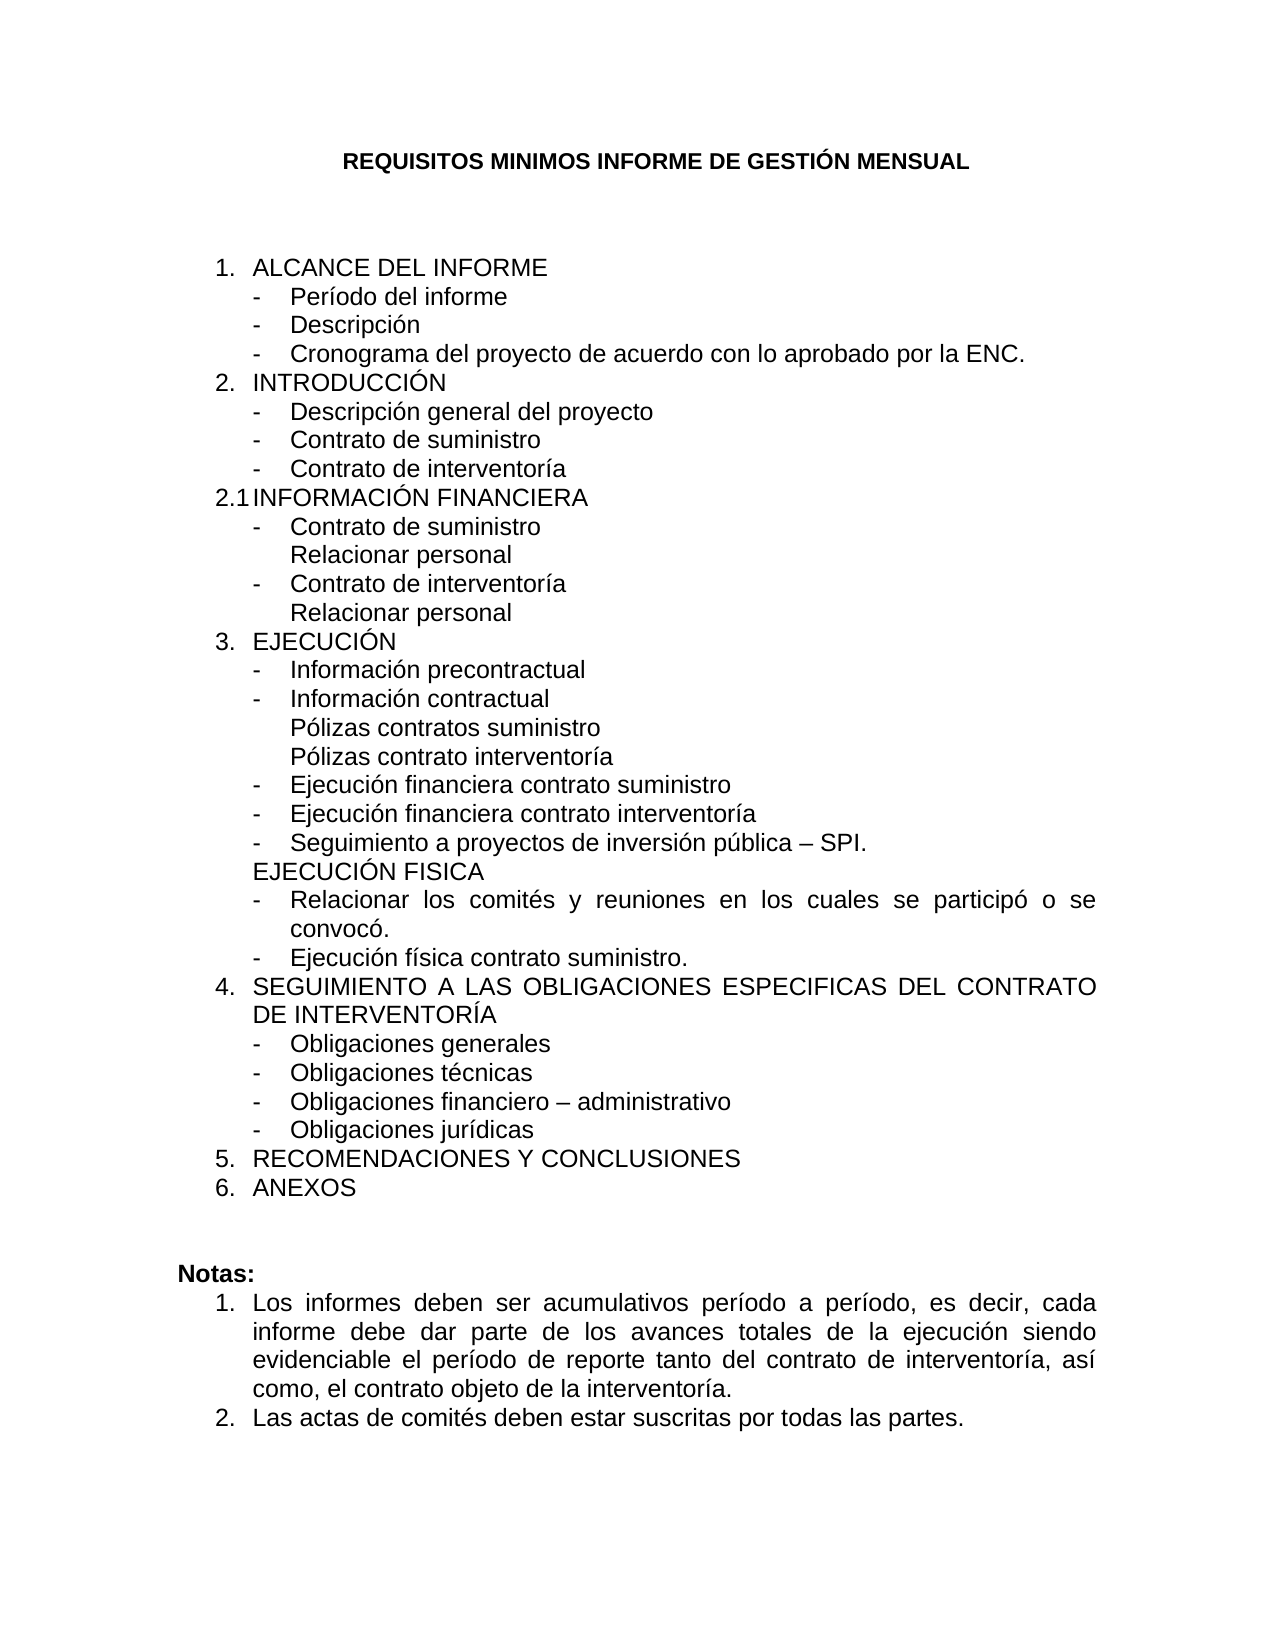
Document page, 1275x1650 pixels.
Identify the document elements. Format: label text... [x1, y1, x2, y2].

list Descripción general del proyecto [252, 397, 1098, 426]
list INTRODUCCIÓN [215, 368, 1098, 397]
list Contrato de interventoría [252, 454, 1098, 483]
list SEGUIMIENTO A LAS OBLIGACIONES ESPECIFICAS DEL CONTRATO DE INTERVENTORÍA [215, 972, 1098, 1029]
list Ejecución financiera contrato interventoría [252, 799, 1098, 828]
list ANEXOS [215, 1173, 1098, 1202]
list Período del informe [252, 282, 1098, 311]
text Notas: [177, 1259, 1098, 1288]
list Las actas de comités deben estar suscritas por todas las partes. [215, 1403, 1098, 1432]
list Contrato de suministro [252, 426, 1098, 454]
list Obligaciones técnicas [252, 1058, 1098, 1087]
list Ejecución física contrato suministro. [252, 943, 1098, 972]
list ALCANCE DEL INFORME [215, 253, 1098, 282]
list Contrato de suministro [252, 512, 1098, 541]
list Obligaciones financiero – administrativo [252, 1087, 1098, 1116]
list Información contractual [252, 684, 1098, 713]
list Relacionar personal [290, 598, 1098, 627]
list Obligaciones generales [252, 1029, 1098, 1058]
list INFORMACIÓN FINANCIERA [215, 483, 1098, 512]
list Pólizas contratos suministro [290, 713, 1098, 742]
list Los informes deben ser acumulativos período a período, es decir, cada informe debe dar parte de los avances totales de la ejecución siendo evidenciable el período de reporte tanto del contrato de interventoría, así como, el contrato objeto de la interventoría. [215, 1288, 1098, 1403]
list Pólizas contrato interventoría [290, 742, 1098, 771]
list Cronograma del proyecto de acuerdo con lo aprobado por la ENC. [252, 339, 1098, 368]
list Seguimiento a proyectos de inversión pública – SPI. [252, 828, 1098, 857]
list RECOMENDACIONES Y CONCLUSIONES [215, 1144, 1098, 1173]
list Contrato de interventoría [252, 569, 1098, 598]
list Relacionar los comités y reuniones en los cuales se participó o se convocó. [252, 886, 1098, 943]
text EJECUCIÓN FISICA [252, 857, 1098, 886]
text REQUISITOS MINIMOS INFORME DE GESTIÓN MENSUAL [215, 148, 1098, 174]
list Obligaciones jurídicas [252, 1116, 1098, 1144]
list EJECUCIÓN [215, 627, 1098, 656]
list Relacionar personal [290, 541, 1098, 569]
list Descripción [252, 311, 1098, 339]
list Ejecución financiera contrato suministro [252, 771, 1098, 799]
list Información precontractual [252, 656, 1098, 684]
